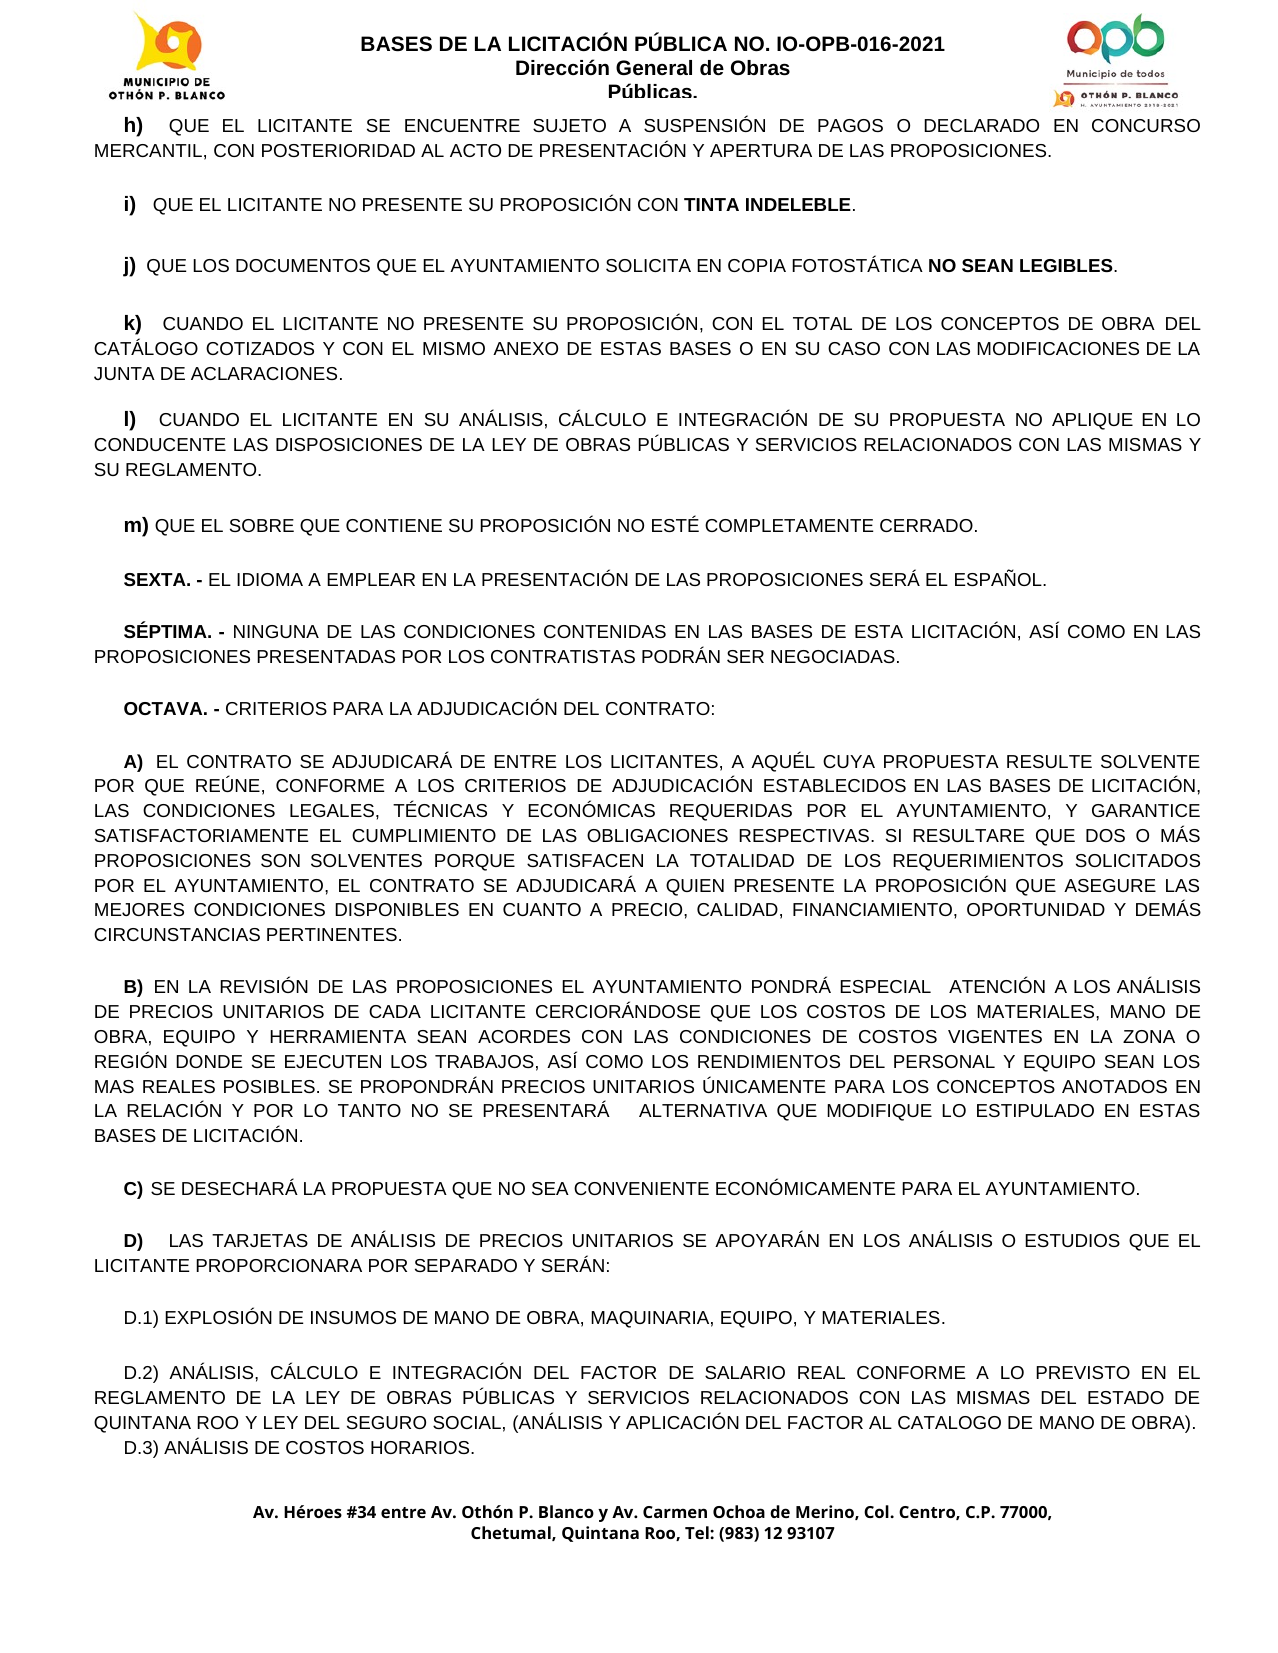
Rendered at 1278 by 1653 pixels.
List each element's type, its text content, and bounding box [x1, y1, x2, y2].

text SEXTA. - EL IDIOMA A EMPLEAR EN LA PRESENTACIÓN DE LAS PROPOSICIONES SERÁ EL ESPAÑOL. [94, 568, 1201, 590]
text C) SE DESECHARÁ LA PROPUESTA QUE NO SEA CONVENIENTE ECONÓMICAMENTE PARA EL AYUNTAMIENTO. [94, 1177, 1201, 1199]
text i) QUE EL LICITANTE NO PRESENTE SU PROPOSICIÓN CON TINTA INDELEBLE. [94, 192, 1201, 216]
text A) EL CONTRATO SE ADJUDICARÁ DE ENTRE LOS LICITANTES, A AQUÉL CUYA PROPUESTA RESULTE SOLVENTE POR QUE REÚNE, CONFORME A LOS CRITERIOS DE ADJUDICACIÓN ESTABLECIDOS EN LAS BASES DE LICITACIÓN, LAS CONDICIONES LEGALES, TÉCNICAS Y ECONÓMICAS REQUERIDAS POR EL AYUNTAMIENTO, Y GARANTICE SATISFACTORIAMENTE EL CUMPLIMIENTO DE LAS OBLIGACIONES RESPECTIVAS. SI RESULTARE QUE DOS O MÁS PROPOSICIONES SON SOLVENTES PORQUE SATISFACEN LA TOTALIDAD DE LOS REQUERIMIENTOS SOLICITADOS POR EL AYUNTAMIENTO, EL CONTRATO SE ADJUDICARÁ A QUIEN PRESENTE LA PROPOSICIÓN QUE ASEGURE LAS MEJORES CONDICIONES DISPONIBLES EN CUANTO A PRECIO, CALIDAD, FINANCIAMIENTO, OPORTUNIDAD Y DEMÁS CIRCUNSTANCIAS PERTINENTES. [94, 750, 1201, 946]
text k) CUANDO EL LICITANTE NO PRESENTE SU PROPOSICIÓN, CON EL TOTAL DE LOS CONCEPTOS DE OBRA DEL CATÁLOGO COTIZADOS Y CON EL MISMO ANEXO DE ESTAS BASES O EN SU CASO CON LAS MODIFICACIONES DE LA JUNTA DE ACLARACIONES. [94, 310, 1201, 384]
text h) QUE EL LICITANTE SE ENCUENTRE SUJETO A SUSPENSIÓN DE PAGOS O DECLARADO EN CONCURSO MERCANTIL, CON POSTERIORIDAD AL ACTO DE PRESENTACIÓN Y APERTURA DE LAS PROPOSICIONES. [94, 112, 1201, 161]
picture [1049, 13, 1192, 112]
text SÉPTIMA. - NINGUNA DE LAS CONDICIONES CONTENIDAS EN LAS BASES DE ESTA LICITACIÓN, ASÍ COMO EN LAS PROPOSICIONES PRESENTADAS POR LOS CONTRATISTAS PODRÁN SER NEGOCIADAS. [94, 621, 1201, 667]
text l) CUANDO EL LICITANTE EN SU ANÁLISIS, CÁLCULO E INTEGRACIÓN DE SU PROPUESTA NO APLIQUE EN LO CONDUCENTE LAS DISPOSICIONES DE LA LEY DE OBRAS PÚBLICAS Y SERVICIOS RELACIONADOS CON LAS MISMAS Y SU REGLAMENTO. [94, 406, 1201, 480]
text OCTAVA. - CRITERIOS PARA LA ADJUDICACIÓN DEL CONTRATO: [94, 698, 1201, 719]
text m) QUE EL SOBRE QUE CONTIENE SU PROPOSICIÓN NO ESTÉ COMPLETAMENTE CERRADO. [94, 513, 1201, 537]
picture [104, 0, 237, 112]
text D.2) ANÁLISIS, CÁLCULO E INTEGRACIÓN DEL FACTOR DE SALARIO REAL CONFORME A LO PREVISTO EN EL REGLAMENTO DE LA LEY DE OBRAS PÚBLICAS Y SERVICIOS RELACIONADOS CON LAS MISMAS DEL ESTADO DE QUINTANA ROO Y LEY DEL SEGURO SOCIAL, (ANÁLISIS Y APLICACIÓN DEL FACTOR AL CATALOGO DE MANO DE OBRA). [94, 1362, 1201, 1433]
text D.3) ANÁLISIS DE COSTOS HORARIOS. [94, 1436, 1201, 1458]
text j) QUE LOS DOCUMENTOS QUE EL AYUNTAMIENTO SOLICITA EN COPIA FOTOSTÁTICA NO SEAN LEGIBLES. [94, 253, 1201, 277]
text B) EN LA REVISIÓN DE LAS PROPOSICIONES EL AYUNTAMIENTO PONDRÁ ESPECIAL ATENCIÓN A LOS ANÁLISIS DE PRECIOS UNITARIOS DE CADA LICITANTE CERCIORÁNDOSE QUE LOS COSTOS DE LOS MATERIALES, MANO DE OBRA, EQUIPO Y HERRAMIENTA SEAN ACORDES CON LAS CONDICIONES DE COSTOS VIGENTES EN LA ZONA O REGIÓN DONDE SE EJECUTEN LOS TRABAJOS, ASÍ COMO LOS RENDIMIENTOS DEL PERSONAL Y EQUIPO SEAN LOS MAS REALES POSIBLES. SE PROPONDRÁN PRECIOS UNITARIOS ÚNICAMENTE PARA LOS CONCEPTOS ANOTADOS EN LA RELACIÓN Y POR LO TANTO NO SE PRESENTARÁ ALTERNATIVA QUE MODIFIQUE LO ESTIPULADO EN ESTAS BASES DE LICITACIÓN. [94, 976, 1201, 1147]
text D) LAS TARJETAS DE ANÁLISIS DE PRECIOS UNITARIOS SE APOYARÁN EN LOS ANÁLISIS O ESTUDIOS QUE EL LICITANTE PROPORCIONARA POR SEPARADO Y SERÁN: [94, 1230, 1201, 1276]
text D.1) EXPLOSIÓN DE INSUMOS DE MANO DE OBRA, MAQUINARIA, EQUIPO, Y MATERIALES. [94, 1307, 1201, 1329]
